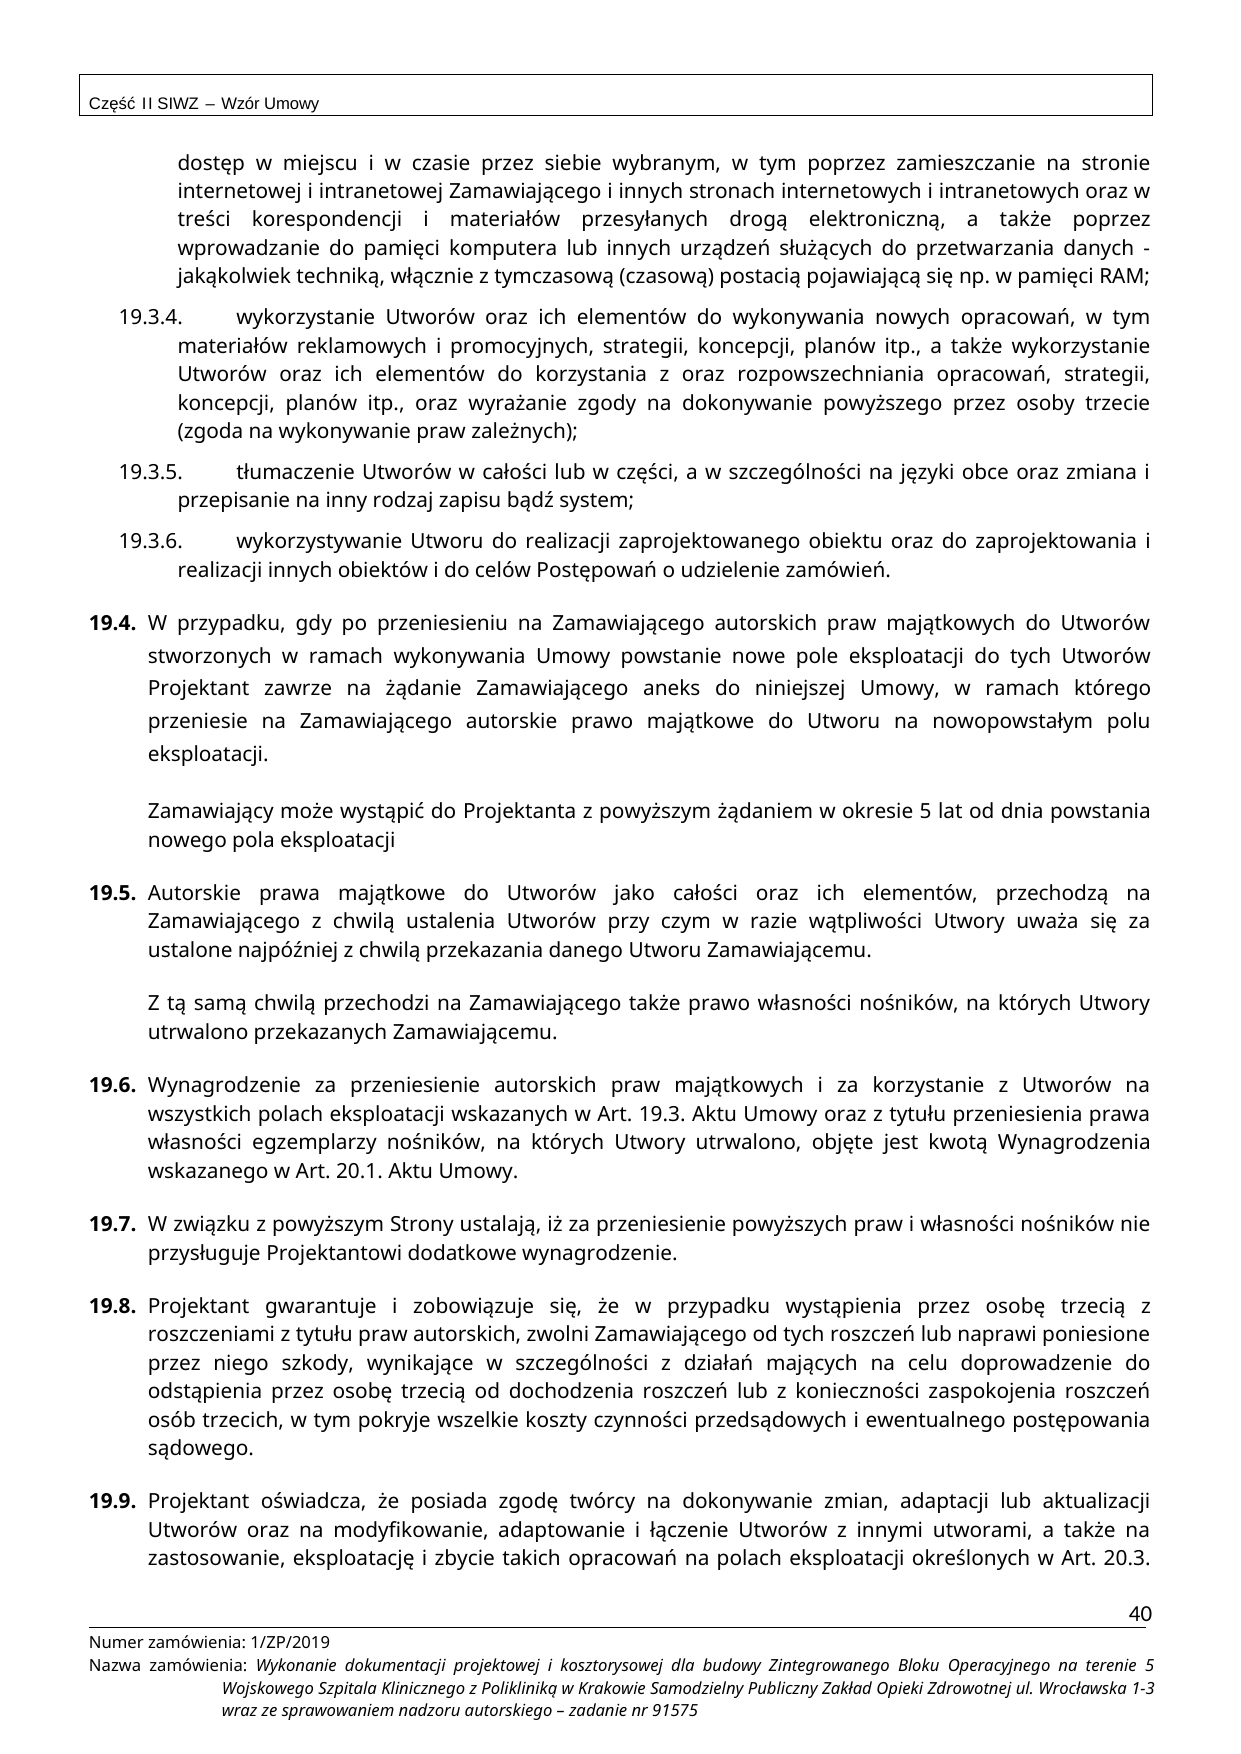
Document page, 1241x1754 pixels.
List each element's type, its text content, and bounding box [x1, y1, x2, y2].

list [118, 148, 1152, 290]
list W przypadku, gdy po przeniesieniu na Zamawiającego autorskich praw majątkowych do Utworów stworzonych w ramach wykonywania Umowy powstanie nowe pole eksploatacji do tych Utworów Projektant zawrze na żądanie Zamawiającego aneks do niniejszej Umowy, w ramach którego przeniesie na Zamawiającego autorskie prawo majątkowe do Utworu na nowopowstałym polu eksploatacji. [89, 608, 1152, 767]
list W związku z powyższym Strony ustalają, iż za przeniesienie powyższych praw i własności nośników nie przysługuje Projektantowi dodatkowe wynagrodzenie. [89, 1209, 1152, 1266]
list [89, 1487, 1152, 1572]
list Autorskie prawa majątkowe do Utworów jako całości oraz ich elementów, przechodzą na Zamawiającego z chwilą ustalenia Utworów przy czym w razie wątpliwości Utwory uważa się za ustalone najpóźniej z chwilą przekazania danego Utworu Zamawiającemu. [89, 878, 1152, 963]
list tłumaczenie Utworów w całości lub w części, a w szczególności na języki obce oraz zmiana i przepisanie na inny rodzaj zapisu bądź system; [118, 457, 1152, 514]
list wykorzystywanie Utworu do realizacji zaprojektowanego obiektu oraz do zaprojektowania i realizacji innych obiektów i do celów Postępowań o udzielenie zamówień. [118, 526, 1152, 583]
list wykorzystanie Utworów oraz ich elementów do wykonywania nowych opracowań, w tym materiałów reklamowych i promocyjnych, strategii, koncepcji, planów itp., a także wykorzystanie Utworów oraz ich elementów do korzystania z oraz rozpowszechniania opracowań, strategii, koncepcji, planów itp., oraz wyrażanie zgody na dokonywanie powyższego przez osoby trzecie (zgoda na wykonywanie praw zależnych); [118, 302, 1152, 444]
list Projektant gwarantuje i zobowiązuje się, że w przypadku wystąpienia przez osobę trzecią z roszczeniami z tytułu praw autorskich, zwolni Zamawiającego od tych roszczeń lub naprawi poniesione przez niego szkody, wynikające w szczególności z działań mających na celu doprowadzenie do odstąpienia przez osobę trzecią od dochodzenia roszczeń lub z konieczności zaspokojenia roszczeń osób trzecich, w tym pokryje wszelkie koszty czynności przedsądowych i ewentualnego postępowania sądowego. [89, 1291, 1152, 1462]
text Z tą samą chwilą przechodzi na Zamawiającego także prawo własności nośników, na których Utwory utrwalono przekazanych Zamawiającemu. [148, 988, 1152, 1045]
text Zamawiający może wystąpić do Projektanta z powyższym żądaniem w okresie 5 lat od dnia powstania nowego pola eksploatacji [148, 796, 1152, 853]
list Wynagrodzenie za przeniesienie autorskich praw majątkowych i za korzystanie z Utworów na wszystkich polach eksploatacji wskazanych w Art. 19.3. Aktu Umowy oraz z tytułu przeniesienia prawa własności egzemplarzy nośników, na których Utwory utrwalono, objęte jest kwotą Wynagrodzenia wskazanego w Art. 20.1. Aktu Umowy. [89, 1070, 1152, 1184]
